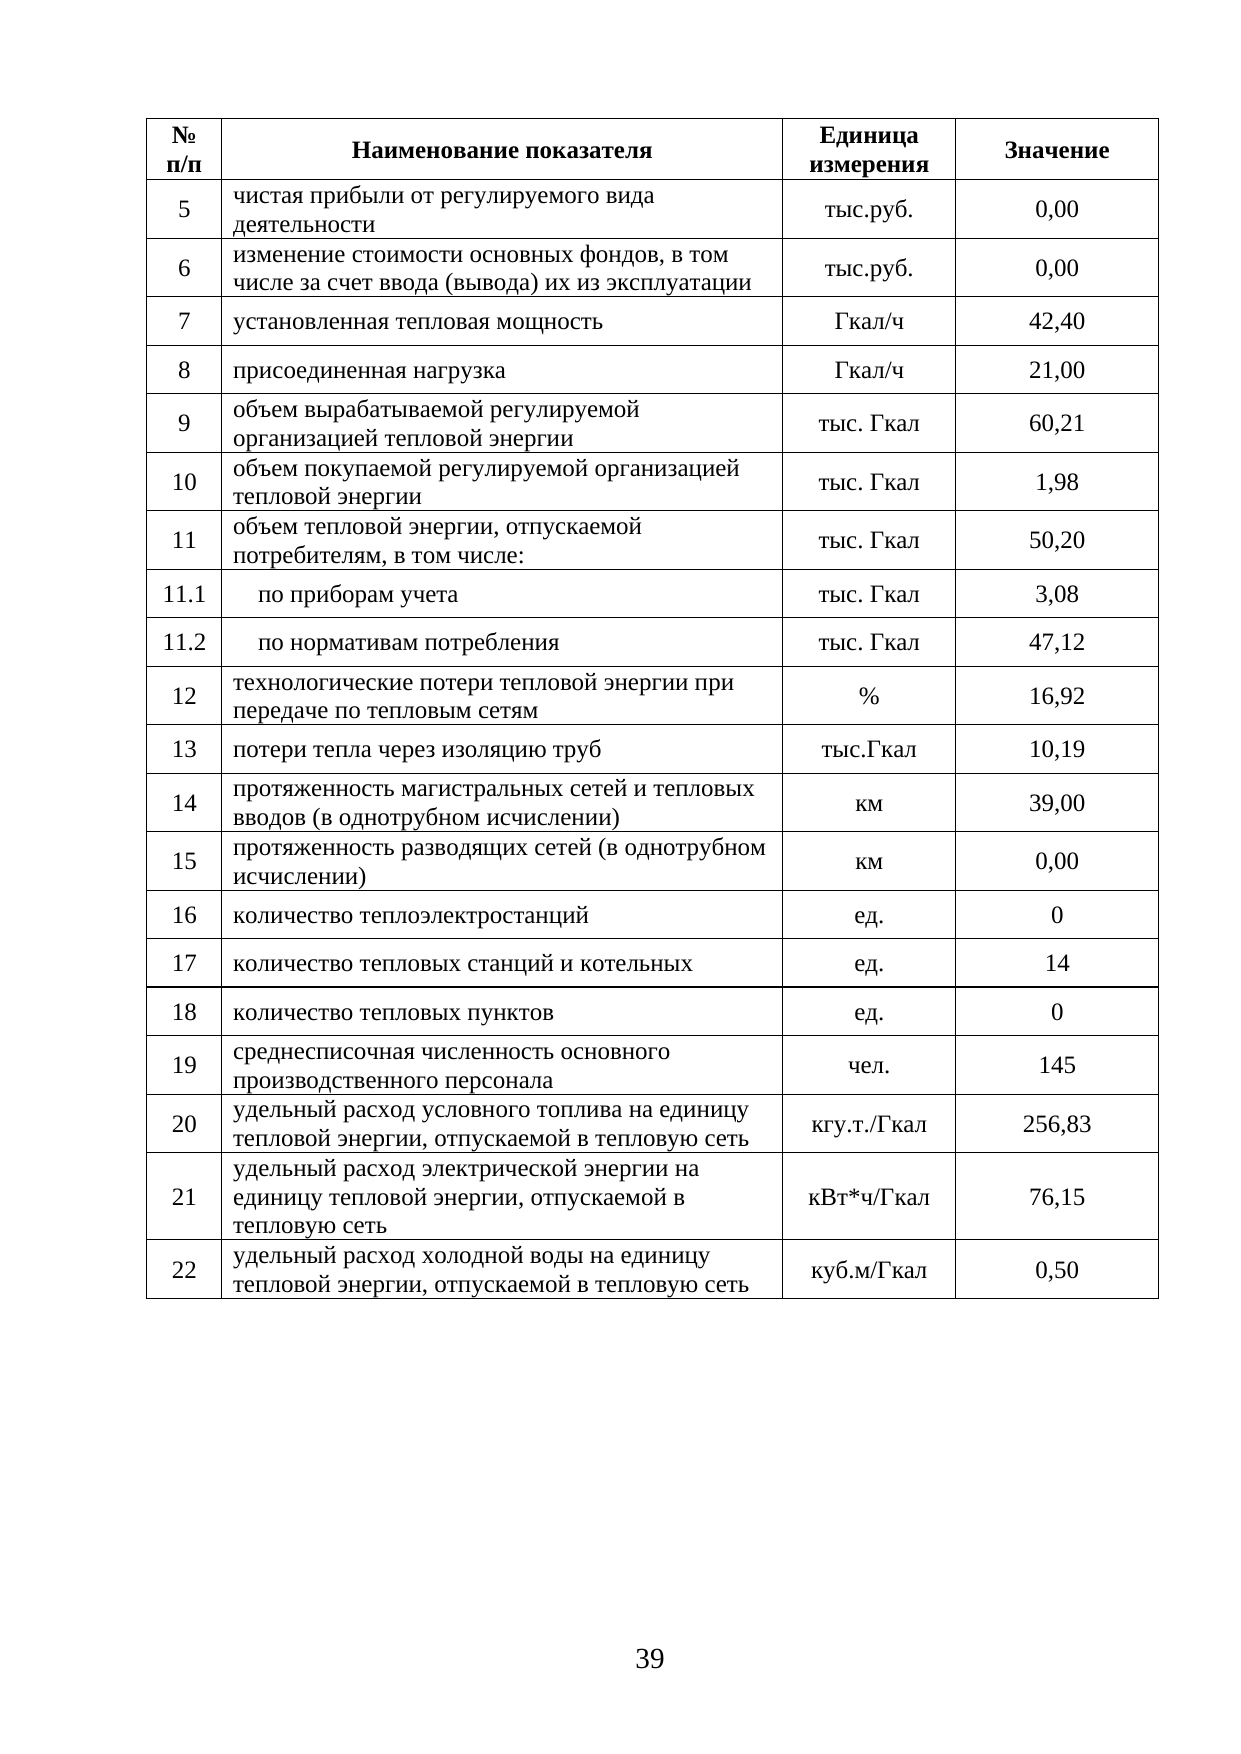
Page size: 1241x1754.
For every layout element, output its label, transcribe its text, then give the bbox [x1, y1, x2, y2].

table_cell тыс. Гкал [783, 394, 955, 452]
table_cell 22 [147, 1240, 221, 1298]
table_cell 39,00 [956, 774, 1158, 831]
table_cell установленная тепловая мощность [222, 297, 782, 344]
table_cell кВт*ч/Гкал [783, 1153, 955, 1239]
table_cell % [783, 667, 955, 724]
table_cell 14 [147, 774, 221, 831]
table_cell объем вырабатываемой регулируемой организацией тепловой энергии [222, 394, 782, 452]
table_cell ед. [783, 891, 955, 938]
table_cell 18 [147, 988, 221, 1035]
table_cell 12 [147, 667, 221, 724]
table_cell потери тепла через изоляцию труб [222, 725, 782, 772]
table_header № п/п [147, 119, 221, 179]
table_cell объем тепловой энергии, отпускаемой потребителям, в том числе: [222, 511, 782, 569]
table_cell 10 [147, 453, 221, 510]
table_cell удельный расход электрической энергии на единицу тепловой энергии, отпускаемой в тепловую сеть [222, 1153, 782, 1239]
table_cell 60,21 [956, 394, 1158, 452]
table_cell количество тепловых станций и котельных [222, 939, 782, 986]
table_cell ед. [783, 939, 955, 986]
table_cell Гкал/ч [783, 297, 955, 344]
table_header Единица измерения [783, 119, 955, 179]
table_cell чел. [783, 1036, 955, 1093]
table_cell 5 [147, 180, 221, 238]
table_cell 0,00 [956, 180, 1158, 238]
table_header Наименование показателя [222, 119, 782, 179]
table_cell 3,08 [956, 570, 1158, 617]
table_cell удельный расход холодной воды на единицу тепловой энергии, отпускаемой в тепловую сеть [222, 1240, 782, 1298]
table_cell ед. [783, 988, 955, 1035]
table_cell 11.2 [147, 618, 221, 666]
table_cell изменение стоимости основных фондов, в том числе за счет ввода (вывода) их из эксплуатации [222, 239, 782, 296]
table_cell 14 [956, 939, 1158, 986]
table_cell 0 [956, 988, 1158, 1035]
table_cell удельный расход условного топлива на единицу тепловой энергии, отпускаемой в тепловую сеть [222, 1095, 782, 1152]
table_cell 76,15 [956, 1153, 1158, 1239]
table_cell тыс.руб. [783, 239, 955, 296]
table_cell технологические потери тепловой энергии при передаче по тепловым сетям [222, 667, 782, 724]
table_header Значение [956, 119, 1158, 179]
table_cell протяженность разводящих сетей (в однотрубном исчислении) [222, 832, 782, 889]
table_cell Гкал/ч [783, 346, 955, 393]
table_cell 0 [956, 891, 1158, 938]
table_cell тыс. Гкал [783, 511, 955, 569]
table_cell 11.1 [147, 570, 221, 617]
table_cell 16,92 [956, 667, 1158, 724]
table_cell 50,20 [956, 511, 1158, 569]
table_cell 6 [147, 239, 221, 296]
table_cell тыс. Гкал [783, 453, 955, 510]
table_cell тыс.Гкал [783, 725, 955, 772]
table_cell 21,00 [956, 346, 1158, 393]
table_cell количество теплоэлектростанций [222, 891, 782, 938]
table_cell 1,98 [956, 453, 1158, 510]
table_cell тыс. Гкал [783, 570, 955, 617]
table_cell 0,00 [956, 239, 1158, 296]
table_cell 11 [147, 511, 221, 569]
table_cell км [783, 774, 955, 831]
table_cell среднесписочная численность основного производственного персонала [222, 1036, 782, 1093]
table_cell 21 [147, 1153, 221, 1239]
table_cell 42,40 [956, 297, 1158, 344]
table_cell 15 [147, 832, 221, 889]
table_cell протяженность магистральных сетей и тепловых вводов (в однотрубном исчислении) [222, 774, 782, 831]
table_cell 20 [147, 1095, 221, 1152]
table_cell 0,00 [956, 832, 1158, 889]
table_cell по приборам учета [222, 570, 782, 617]
table_cell 10,19 [956, 725, 1158, 772]
table_cell тыс. Гкал [783, 618, 955, 666]
table_cell 16 [147, 891, 221, 938]
table_cell чистая прибыли от регулируемого вида деятельности [222, 180, 782, 238]
table_cell присоединенная нагрузка [222, 346, 782, 393]
table_cell 19 [147, 1036, 221, 1093]
table_cell куб.м/Гкал [783, 1240, 955, 1298]
table_cell по нормативам потребления [222, 618, 782, 666]
table_cell 0,50 [956, 1240, 1158, 1298]
table_cell 8 [147, 346, 221, 393]
table_cell тыс.руб. [783, 180, 955, 238]
table_cell 7 [147, 297, 221, 344]
table_cell км [783, 832, 955, 889]
table_cell кгу.т./Гкал [783, 1095, 955, 1152]
table_cell количество тепловых пунктов [222, 988, 782, 1035]
table_cell 9 [147, 394, 221, 452]
table_cell 17 [147, 939, 221, 986]
table_cell 256,83 [956, 1095, 1158, 1152]
table_cell 47,12 [956, 618, 1158, 666]
table_cell 145 [956, 1036, 1158, 1093]
table_cell 13 [147, 725, 221, 772]
table_cell объем покупаемой регулируемой организацией тепловой энергии [222, 453, 782, 510]
